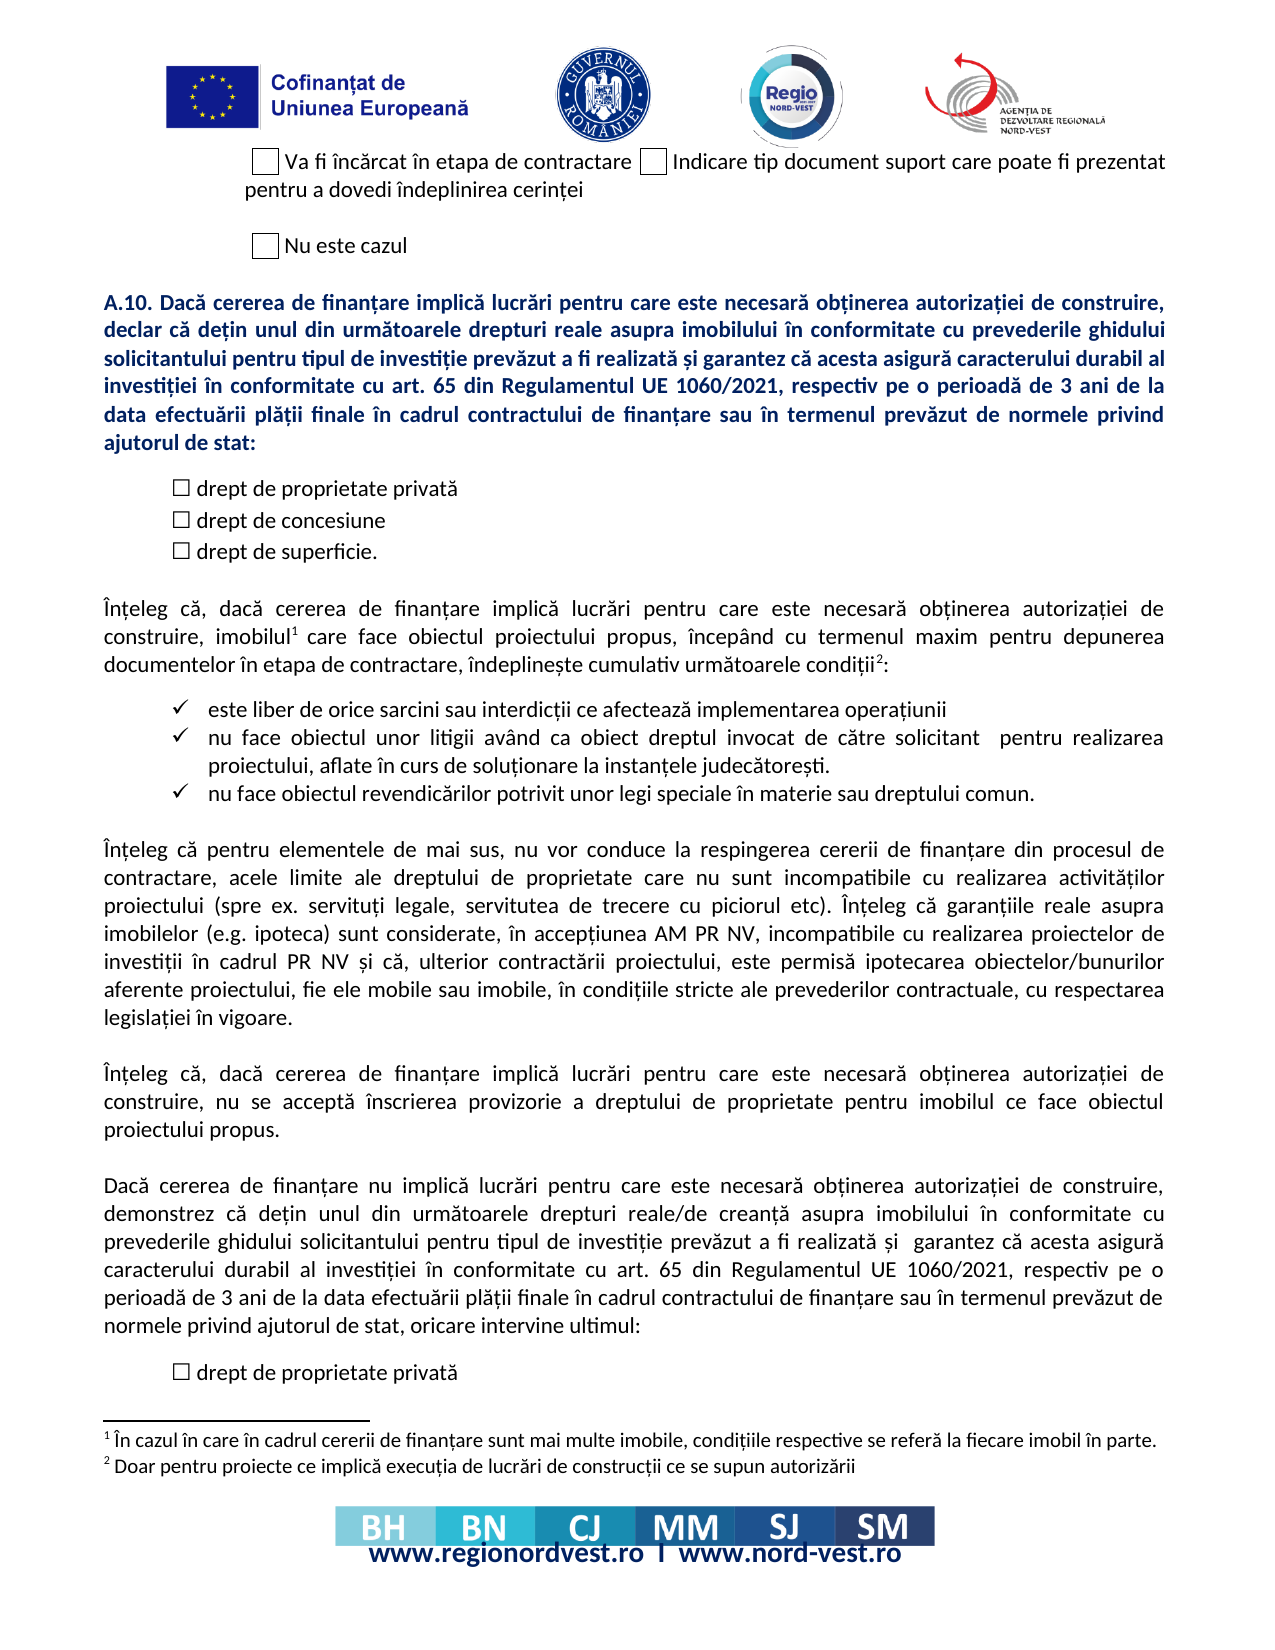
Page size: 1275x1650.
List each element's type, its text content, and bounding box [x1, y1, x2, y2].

list nu face obiectul unor litigii având ca obiect dreptul invocat de către solicitant pentru realizarea proiectului, aflate în curs de soluționare la instanțele judecătorești. [171, 723, 1167, 779]
picture [165, 45, 1105, 148]
text Va fi încărcat în etapa de contractare Indicare tip document suport care poate fi prezentat pentru a dovedi îndeplinirea cerinței [244, 102, 1167, 203]
text ☐ drept de superficie. [171, 535, 1167, 566]
text Nu este cazul [244, 232, 1167, 259]
text Înțeleg că, dacă cererea de finanțare implică lucrări pentru care este necesară obținerea autorizației de construire, imobilul care face obiectul proiectului propus, începând cu termenul maxim pentru depunerea documentelor în etapa de contractare, îndeplinește cumulativ următoarele condiții: [103, 594, 1167, 678]
text Înțeleg că, dacă cererea de finanțare implică lucrări pentru care este necesară obținerea autorizației de construire, nu se acceptă înscrierea provizorie a dreptului de proprietate pentru imobilul ce face obiectul proiectului propus. [103, 1059, 1167, 1143]
text A.10. Dacă cererea de finanțare implică lucrări pentru care este necesară obținerea autorizației de construire, declar că dețin unul din următoarele drepturi reale asupra imobilului în conformitate cu prevederile ghidului solicitantului pentru tipul de investiție prevăzut a fi realizată și garantez că acesta asigură caracterului durabil al investiției în conformitate cu art. 65 din Regulamentul UE 1060/2021, respectiv pe o perioadă de 3 ani de la data efectuării plății finale în cadrul contractului de finanțare sau în termenul prevăzut de normele privind ajutorul de stat: [103, 288, 1167, 456]
picture [335, 1506, 935, 1546]
text ☐ drept de concesiune [171, 504, 1167, 535]
text Dacă cererea de finanțare nu implică lucrări pentru care este necesară obținerea autorizației de construire, demonstrez că dețin unul din următoarele drepturi reale/de creanță asupra imobilului în conformitate cu prevederile ghidului solicitantului pentru tipul de investiție prevăzut a fi realizată și garantez că acesta asigură caracterului durabil al investiției în conformitate cu art. 65 din Regulamentul UE 1060/2021, respectiv pe o perioadă de 3 ani de la data efectuării plății finale în cadrul contractului de finanțare sau în termenul prevăzut de normele privind ajutorul de stat, oricare intervine ultimul: [103, 1171, 1167, 1339]
list nu face obiectul revendicărilor potrivit unor legi speciale în materie sau dreptului comun. [171, 779, 1167, 807]
list este liber de orice sarcini sau interdicții ce afectează implementarea operațiunii [171, 695, 1167, 723]
text Înțeleg că pentru elementele de mai sus, nu vor conduce la respingerea cererii de finanțare din procesul de contractare, acele limite ale dreptului de proprietate care nu sunt incompatibile cu realizarea activităților proiectului (spre ex. servituți legale, servitutea de trecere cu piciorul etc). Înțeleg că garanțiile reale asupra imobilelor (e.g. ipoteca) sunt considerate, în accepțiunea AM PR NV, incompatibile cu realizarea proiectelor de investiții în cadrul PR NV și că, ulterior contractării proiectului, este permisă ipotecarea obiectelor/bunurilor aferente proiectului, fie ele mobile sau imobile, în condițiile stricte ale prevederilor contractuale, cu respectarea legislației în vigoare. [103, 835, 1167, 1031]
text ☐ drept de proprietate privată [171, 1356, 1167, 1387]
text ☐ drept de proprietate privată [171, 472, 1167, 504]
